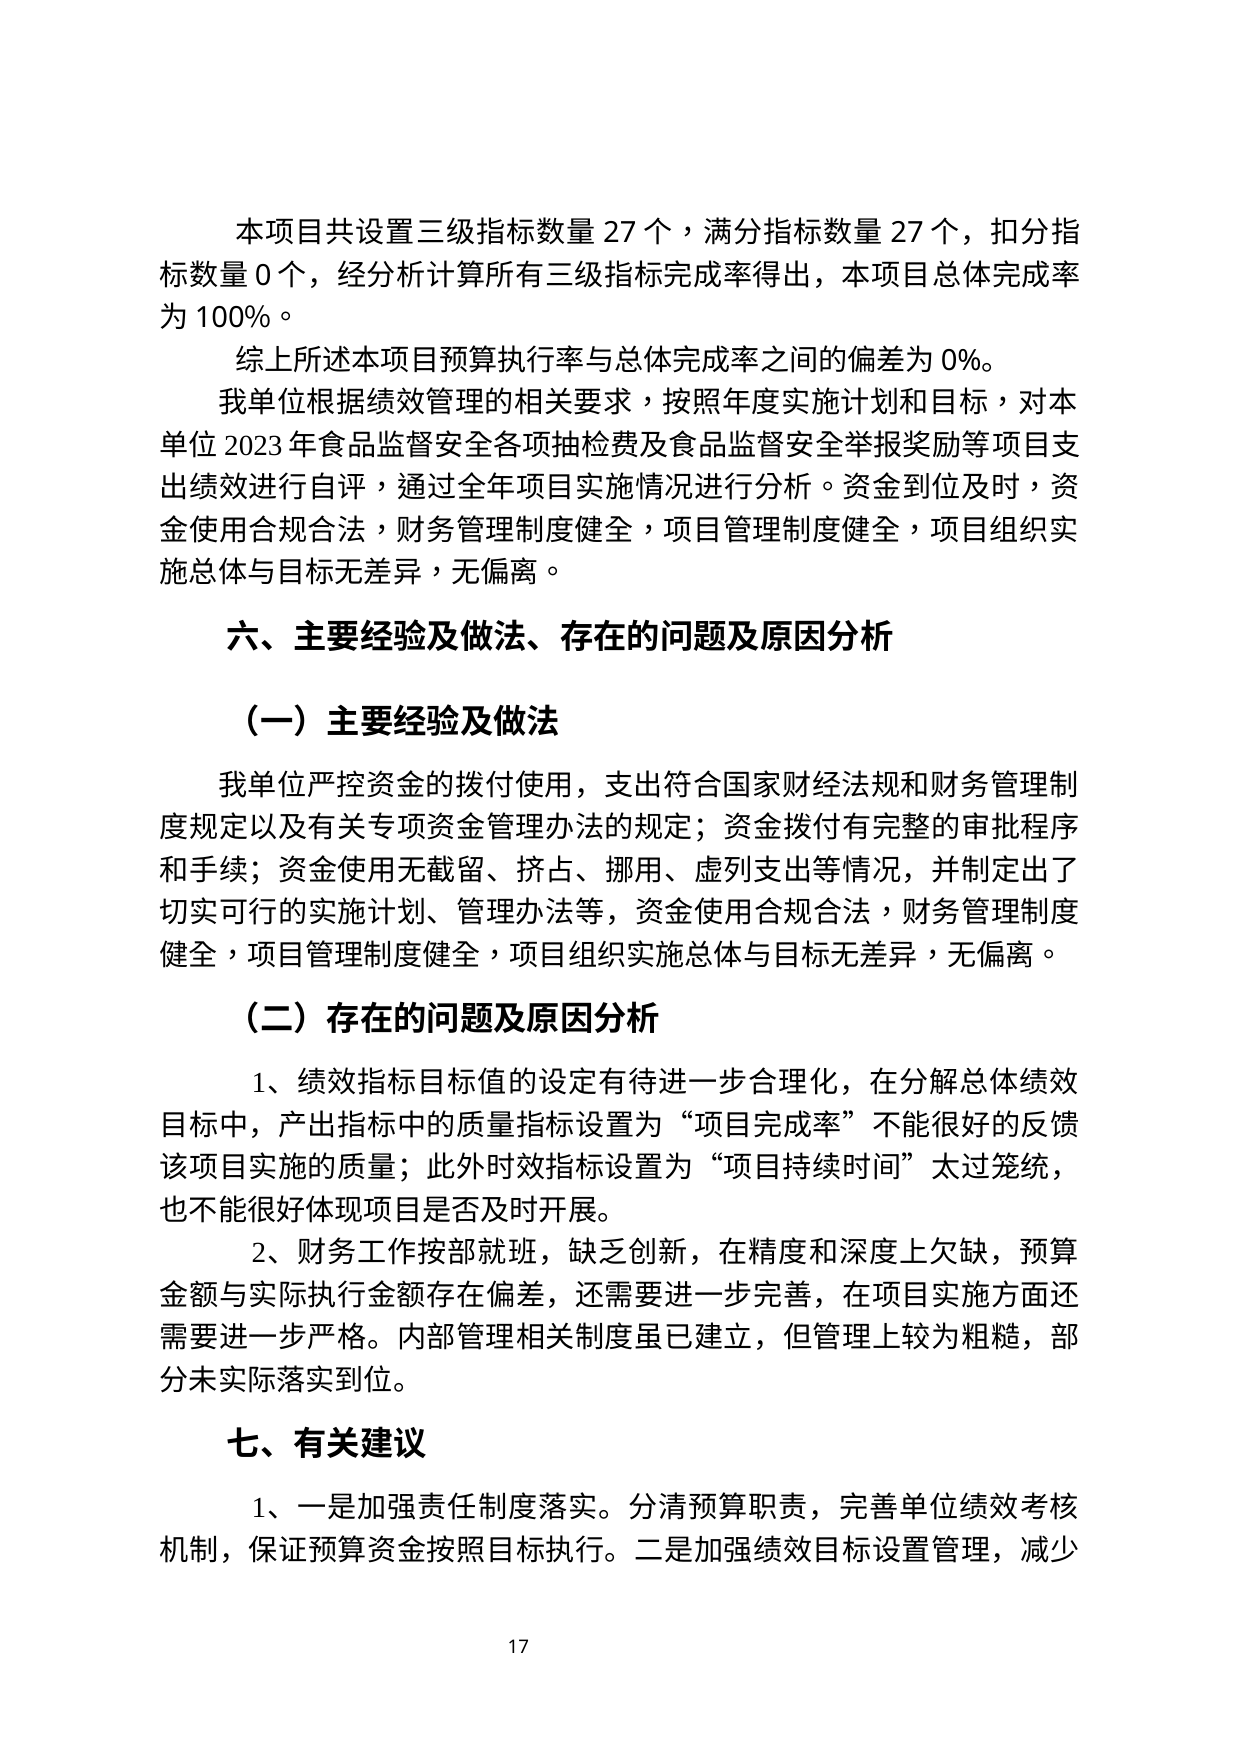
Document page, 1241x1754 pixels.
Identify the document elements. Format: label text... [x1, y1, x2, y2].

subtitle 六、主要经验及做法、存在的问题及原因分析 [159, 591, 1081, 676]
text 综上所述本项目预算执行率与总体完成率之间的偏差为0%。 [159, 336, 1081, 379]
text 本项目共设置三级指标数量27个，满分指标数量27个，扣分指标数量0个，经分析计算所有三级指标完成率得出，本项目总体完成率为100%。 [159, 209, 1081, 336]
subtitle 七、有关建议 [159, 1399, 1081, 1484]
text 我单位严控资金的拨付使用，支出符合国家财经法规和财务管理制度规定以及有关专项资金管理办法的规定；资金拨付有完整的审批程序和手续；资金使用无截留、挤占、挪用、虚列支出等情况，并制定出了切实可行的实施计划、管理办法等，资金使用合规合法，财务管理制度健全，项目管理制度健全，项目组织实施总体与目标无差异，无偏离。 [159, 761, 1081, 974]
text 2、财务工作按部就班，缺乏创新，在精度和深度上欠缺，预算金额与实际执行金额存在偏差，还需要进一步完善，在项目实施方面还需要进一步严格。内部管理相关制度虽已建立，但管理上较为粗糙，部分未实际落实到位。 [159, 1229, 1081, 1399]
subtitle 主要经验及做法 [159, 676, 1081, 761]
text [159, 1484, 1081, 1569]
text 1、绩效指标目标值的设定有待进一步合理化，在分解总体绩效目标中，产出指标中的质量指标设置为“项目完成率”不能很好的反馈该项目实施的质量；此外时效指标设置为“项目持续时间”太过笼统，也不能很好体现项目是否及时开展。 [159, 1059, 1081, 1229]
text 我单位根据绩效管理的相关要求，按照年度实施计划和目标，对本单位2023年食品监督安全各项抽检费及食品监督安全举报奖励等项目支出绩效进行自评，通过全年项目实施情况进行分析。资金到位及时，资金使用合规合法，财务管理制度健全，项目管理制度健全，项目组织实施总体与目标无差异，无偏离。 [159, 379, 1081, 591]
subtitle 存在的问题及原因分析 [159, 974, 1081, 1059]
